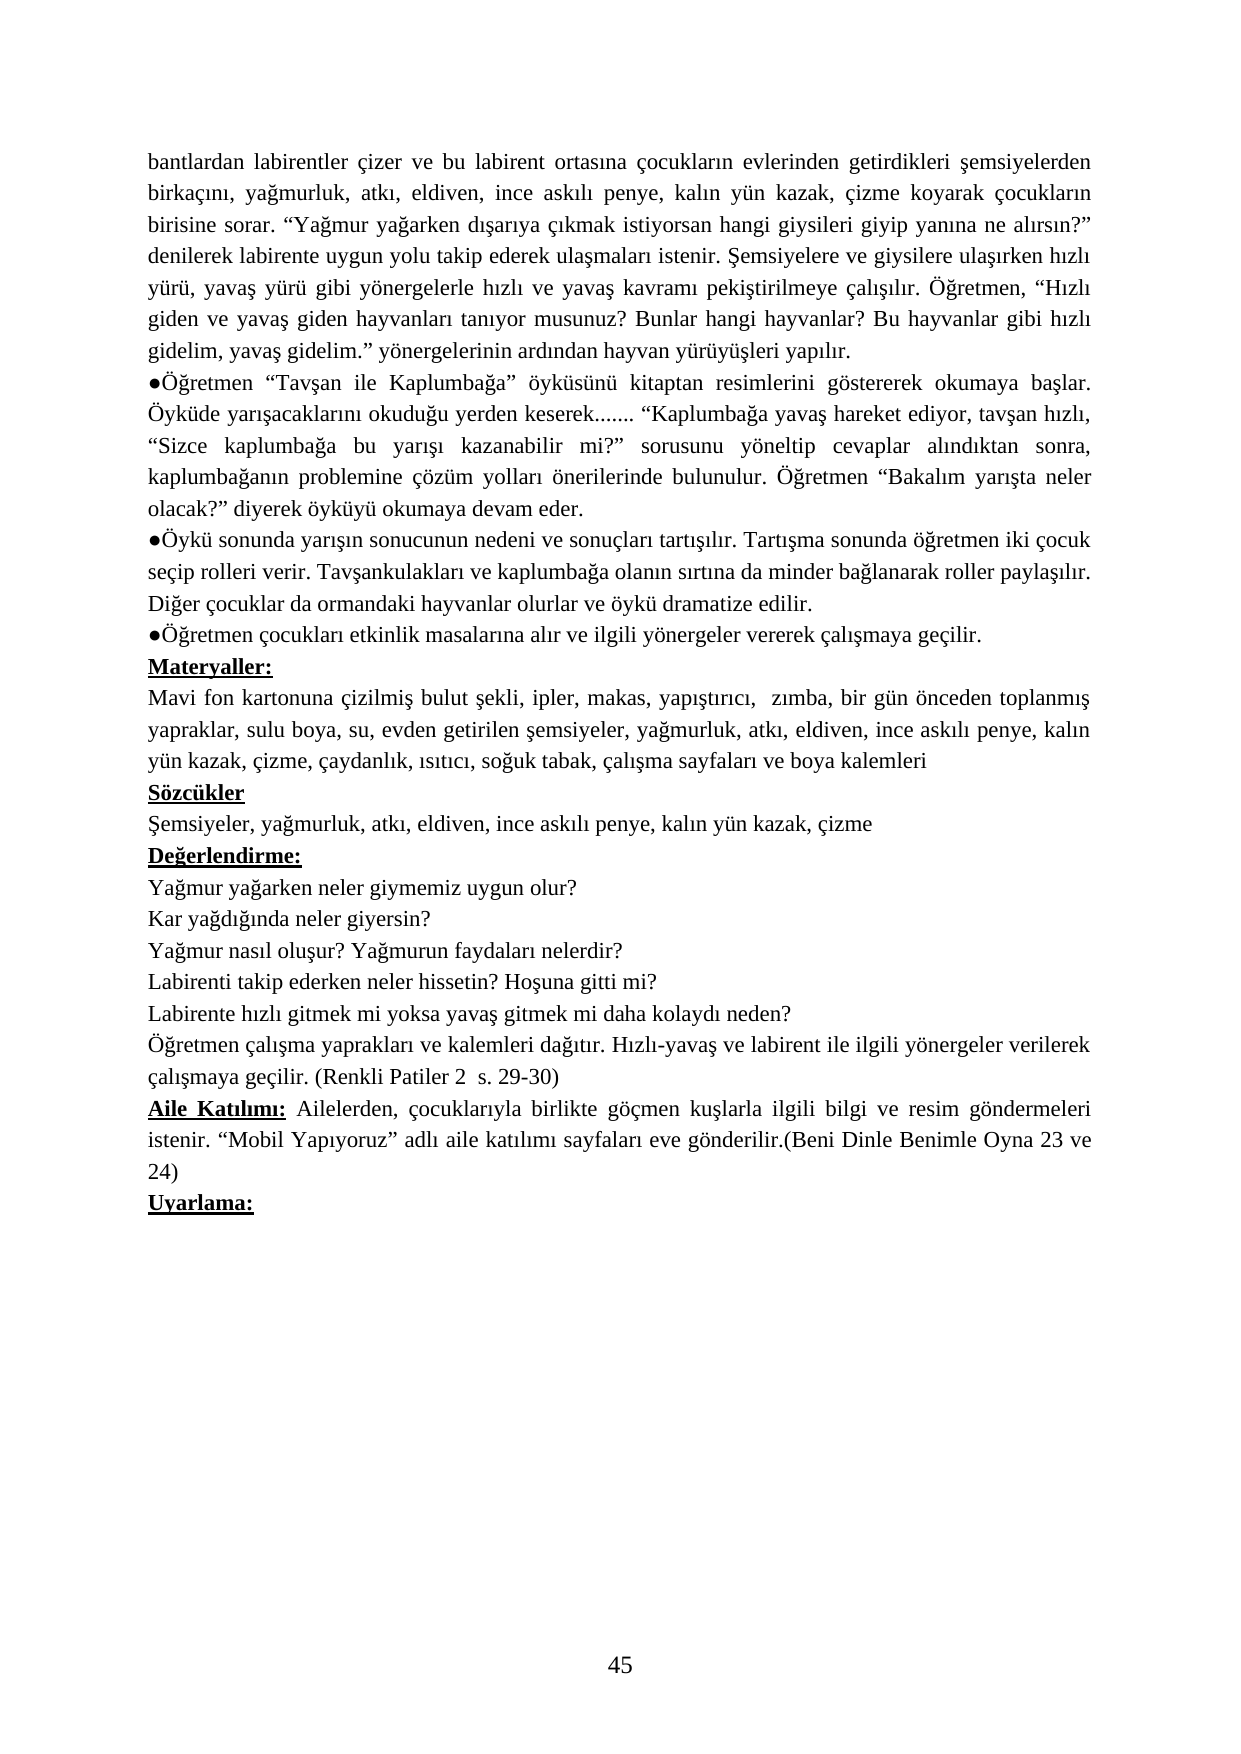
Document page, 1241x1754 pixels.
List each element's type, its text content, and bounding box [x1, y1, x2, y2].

text Materyaller: [148, 653, 1092, 679]
text Uyarlama: [148, 1189, 1092, 1216]
text Labirenti takip ederken neler hissetin? Hoşuna gitti mi? [148, 968, 1092, 995]
text Yağmur nasıl oluşur? Yağmurun faydaları nelerdir? [148, 937, 1092, 963]
text Mavi fon kartonuna çizilmiş bulut şekli, ipler, makas, yapıştırıcı, zımba, bir gün önceden toplanmış yapraklar, sulu boya, su, evden getirilen şemsiyeler, yağmurluk, atkı, eldiven, ince askılı penye, kalın yün kazak, çizme, çaydanlık, ısıtıcı, soğuk tabak, çalışma sayfaları ve boya kalemleri [148, 684, 1092, 774]
text Öğretmen çalışma yaprakları ve kalemleri dağıtır. Hızlı-yavaş ve labirent ile ilgili yönergeler verilerek çalışmaya geçilir. (Renkli Patiler 2 s. 29-30) [148, 1031, 1092, 1089]
text Şemsiyeler, yağmurluk, atkı, eldiven, ince askılı penye, kalın yün kazak, çizme [148, 811, 1092, 837]
text Kar yağdığında neler giyersin? [148, 905, 1092, 932]
text Değerlendirme: [148, 842, 1092, 868]
text Sözcükler [148, 779, 1092, 805]
text Yağmur yağarken neler giymemiz uygun olur? [148, 874, 1092, 900]
text ●Öykü sonunda yarışın sonucunun nedeni ve sonuçları tartışılır. Tartışma sonunda öğretmen iki çocuk seçip rolleri verir. Tavşankulakları ve kaplumbağa olanın sırtına da minder bağlanarak roller paylaşılır. Diğer çocuklar da ormandaki hayvanlar olurlar ve öykü dramatize edilir. [148, 526, 1092, 616]
text Aile Katılımı: Ailelerden, çocuklarıyla birlikte göçmen kuşlarla ilgili bilgi ve resim göndermeleri istenir. “Mobil Yapıyoruz” adlı aile katılımı sayfaları eve gönderilir.(Beni Dinle Benimle Oyna 23 ve 24) [148, 1094, 1092, 1184]
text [148, 148, 1092, 363]
text Labirente hızlı gitmek mi yoksa yavaş gitmek mi daha kolaydı neden? [148, 1000, 1092, 1026]
text ●Öğretmen “Tavşan ile Kaplumbağa” öyküsünü kitaptan resimlerini göstererek okumaya başlar. Öyküde yarışacaklarını okuduğu yerden keserek....... “Kaplumbağa yavaş hareket ediyor, tavşan hızlı, “Sizce kaplumbağa bu yarışı kazanabilir mi?” sorusunu yöneltip cevaplar alındıktan sonra, kaplumbağanın problemine çözüm yolları önerilerinde bulunulur. Öğretmen “Bakalım yarışta neler olacak?” diyerek öyküyü okumaya devam eder. [148, 369, 1092, 521]
text ●Öğretmen çocukları etkinlik masalarına alır ve ilgili yönergeler vererek çalışmaya geçilir. [148, 621, 1092, 647]
